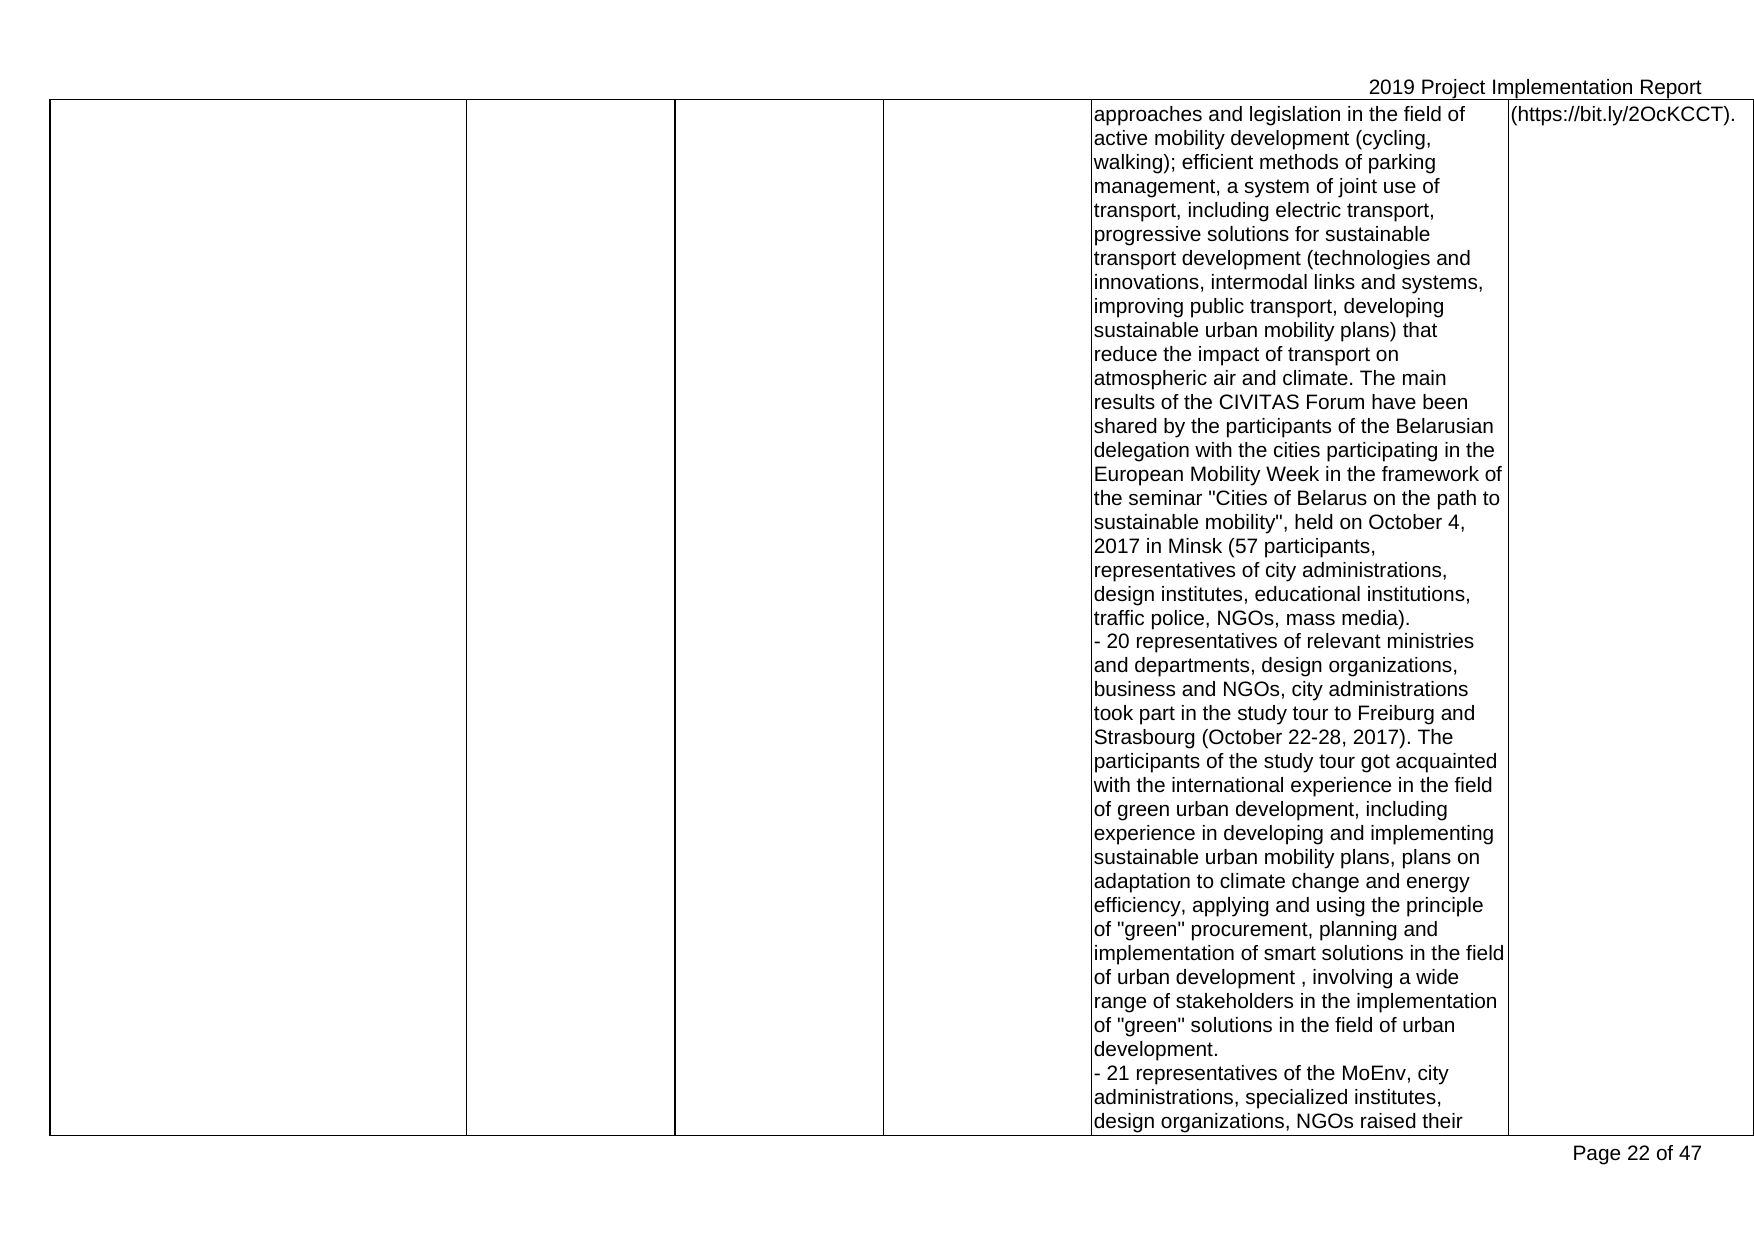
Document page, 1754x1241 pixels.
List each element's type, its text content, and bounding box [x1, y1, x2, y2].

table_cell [51, 100, 466, 1134]
table_cell 8 [884, 100, 1091, 1134]
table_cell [1092, 100, 1508, 1134]
table_cell 0 [467, 100, 674, 1134]
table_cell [676, 100, 883, 1134]
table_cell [1509, 100, 1753, 1134]
